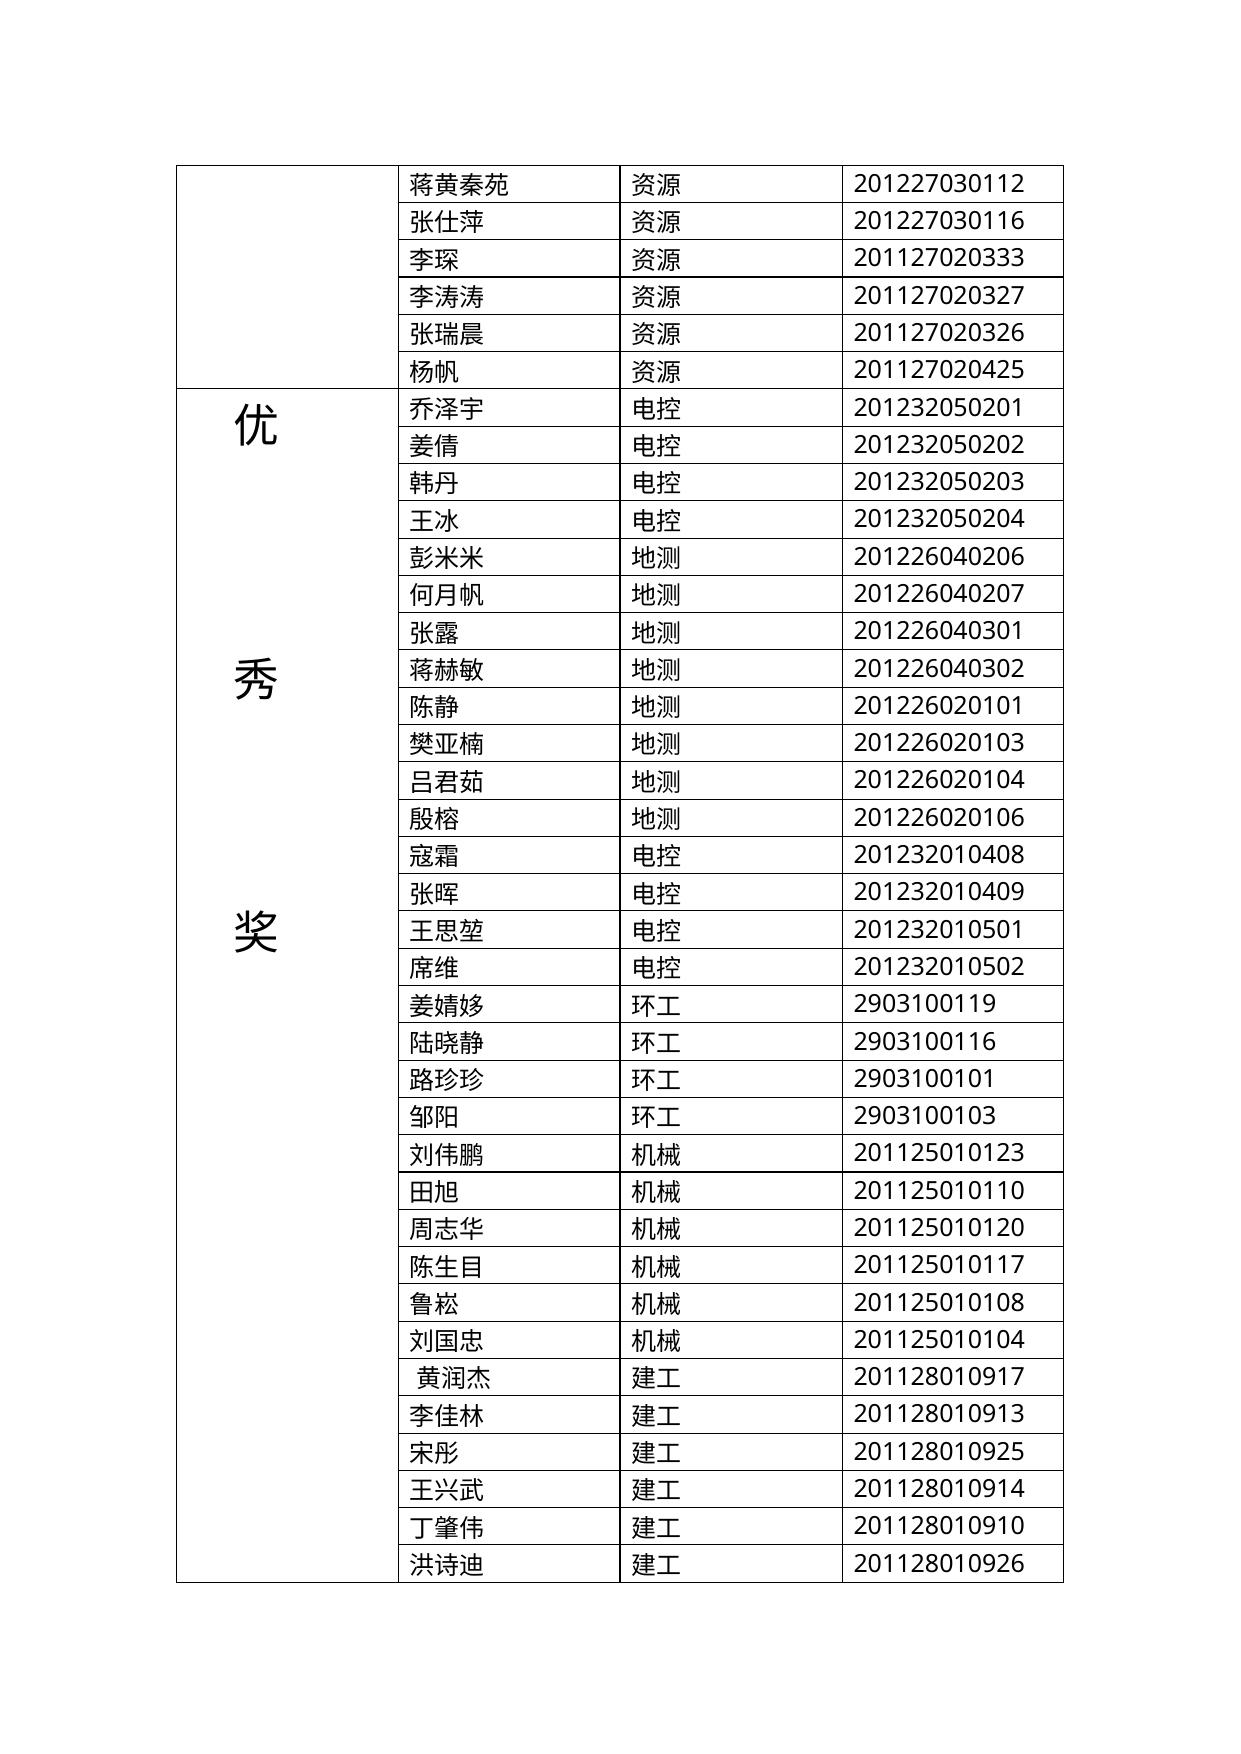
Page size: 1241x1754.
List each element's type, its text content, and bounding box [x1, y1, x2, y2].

table_cell 李佳林 [399, 1396, 619, 1432]
table_cell 201125010120 [843, 1210, 1063, 1246]
table_cell 路珍珍 [399, 1061, 619, 1097]
table_cell 201226020104 [843, 762, 1063, 798]
table_cell 201226040207 [843, 576, 1063, 612]
table_cell 姜婧姼 [399, 986, 619, 1022]
table_cell 何月帆 [399, 576, 619, 612]
table_cell 资源 [621, 315, 842, 351]
table_cell 地测 [621, 762, 842, 798]
table_cell 资源 [621, 203, 842, 239]
table_cell 电控 [621, 427, 842, 463]
table_cell 机械 [621, 1284, 842, 1321]
table_cell 地测 [621, 688, 842, 724]
table_cell 201128010913 [843, 1396, 1063, 1432]
table_cell 王兴武 [399, 1471, 619, 1507]
table_cell 张露 [399, 613, 619, 649]
table_cell 蒋黄秦苑 [399, 166, 619, 202]
table_cell 张仕萍 [399, 203, 619, 239]
table_cell 建工 [621, 1508, 842, 1544]
table_cell 地测 [621, 613, 842, 649]
table_cell 201232050202 [843, 427, 1063, 463]
table_cell 201125010110 [843, 1173, 1063, 1209]
table_cell 2903100101 [843, 1061, 1063, 1097]
table_cell 洪诗迪 [399, 1545, 619, 1582]
table_cell 201128010914 [843, 1471, 1063, 1507]
table_cell 地测 [621, 539, 842, 575]
table_cell 樊亚楠 [399, 725, 619, 761]
table_cell 资源 [621, 352, 842, 388]
table_cell 丁肇伟 [399, 1508, 619, 1544]
table_cell 王冰 [399, 501, 619, 537]
table_cell 201232010502 [843, 949, 1063, 985]
table_cell 201226020101 [843, 688, 1063, 724]
table_cell 2903100119 [843, 986, 1063, 1022]
table_cell 201125010104 [843, 1322, 1063, 1358]
table_cell 资源 [621, 166, 842, 202]
table_cell 地测 [621, 800, 842, 836]
table_cell 地测 [621, 650, 842, 687]
table_cell 殷榕 [399, 800, 619, 836]
table_cell 201232050204 [843, 501, 1063, 537]
table_cell 机械 [621, 1247, 842, 1283]
table_cell 201127020425 [843, 352, 1063, 388]
table_cell 杨帆 [399, 352, 619, 388]
table_cell 机械 [621, 1322, 842, 1358]
table_cell 201125010108 [843, 1284, 1063, 1321]
table_cell 201232010409 [843, 874, 1063, 910]
table_cell 蒋赫敏 [399, 650, 619, 687]
table_cell 建工 [621, 1545, 842, 1582]
table_cell 韩丹 [399, 464, 619, 500]
table_cell 资源 [621, 278, 842, 314]
table_cell 201127020333 [843, 240, 1063, 276]
table_cell 电控 [621, 501, 842, 537]
table_cell 陈生目 [399, 1247, 619, 1283]
table_cell 建工 [621, 1396, 842, 1432]
table_cell 地测 [621, 725, 842, 761]
table_cell 201127020327 [843, 278, 1063, 314]
table_cell 201128010926 [843, 1545, 1063, 1582]
table_cell 电控 [621, 911, 842, 948]
table_cell 黄润杰 [399, 1359, 619, 1395]
table_cell 建工 [621, 1359, 842, 1395]
table_cell 机械 [621, 1135, 842, 1171]
table_cell 机械 [621, 1173, 842, 1209]
table_cell 201125010117 [843, 1247, 1063, 1283]
table_cell 刘伟鹏 [399, 1135, 619, 1171]
table_cell 彭米米 [399, 539, 619, 575]
table_cell 环工 [621, 1061, 842, 1097]
table_cell 姜倩 [399, 427, 619, 463]
table_cell 201226040206 [843, 539, 1063, 575]
table_cell 环工 [621, 1098, 842, 1134]
table_cell 建工 [621, 1434, 842, 1470]
table_cell 201226020103 [843, 725, 1063, 761]
table_cell 201232050203 [843, 464, 1063, 500]
table_cell 鲁崧 [399, 1284, 619, 1321]
table_cell 电控 [621, 464, 842, 500]
table_cell 201128010917 [843, 1359, 1063, 1395]
table_cell 优 秀 奖 [177, 389, 398, 1582]
table_cell 电控 [621, 389, 842, 426]
table_cell 201232050201 [843, 389, 1063, 426]
table_cell 201232010408 [843, 837, 1063, 873]
table_cell 201226040302 [843, 650, 1063, 687]
table_cell 张晖 [399, 874, 619, 910]
table_cell 席维 [399, 949, 619, 985]
table_cell 201226020106 [843, 800, 1063, 836]
table_cell 2903100103 [843, 1098, 1063, 1134]
table_cell 201232010501 [843, 911, 1063, 948]
table_cell 刘国忠 [399, 1322, 619, 1358]
table_cell 李涛涛 [399, 278, 619, 314]
table_cell 2903100116 [843, 1023, 1063, 1059]
table_cell 环工 [621, 1023, 842, 1059]
table_cell 乔泽宇 [399, 389, 619, 426]
table_cell 宋彤 [399, 1434, 619, 1470]
table_cell 电控 [621, 874, 842, 910]
table_cell 电控 [621, 949, 842, 985]
table_cell 寇霜 [399, 837, 619, 873]
table_cell 机械 [621, 1210, 842, 1246]
table_cell 201128010910 [843, 1508, 1063, 1544]
table_cell 陆晓静 [399, 1023, 619, 1059]
table_cell 张瑞晨 [399, 315, 619, 351]
table_cell 201127020326 [843, 315, 1063, 351]
table_cell 建工 [621, 1471, 842, 1507]
table_cell 陈静 [399, 688, 619, 724]
table_cell 201227030116 [843, 203, 1063, 239]
table_cell 地测 [621, 576, 842, 612]
table_cell 资源 [621, 240, 842, 276]
table_cell 201128010925 [843, 1434, 1063, 1470]
table_cell 201226040301 [843, 613, 1063, 649]
table_cell 周志华 [399, 1210, 619, 1246]
table_cell 环工 [621, 986, 842, 1022]
table_cell 201125010123 [843, 1135, 1063, 1171]
table_cell 李琛 [399, 240, 619, 276]
table_cell 王思堃 [399, 911, 619, 948]
table_cell 电控 [621, 837, 842, 873]
table_cell 201227030112 [843, 166, 1063, 202]
table_cell 吕君茹 [399, 762, 619, 798]
table_cell 田旭 [399, 1173, 619, 1209]
table_cell 邹阳 [399, 1098, 619, 1134]
